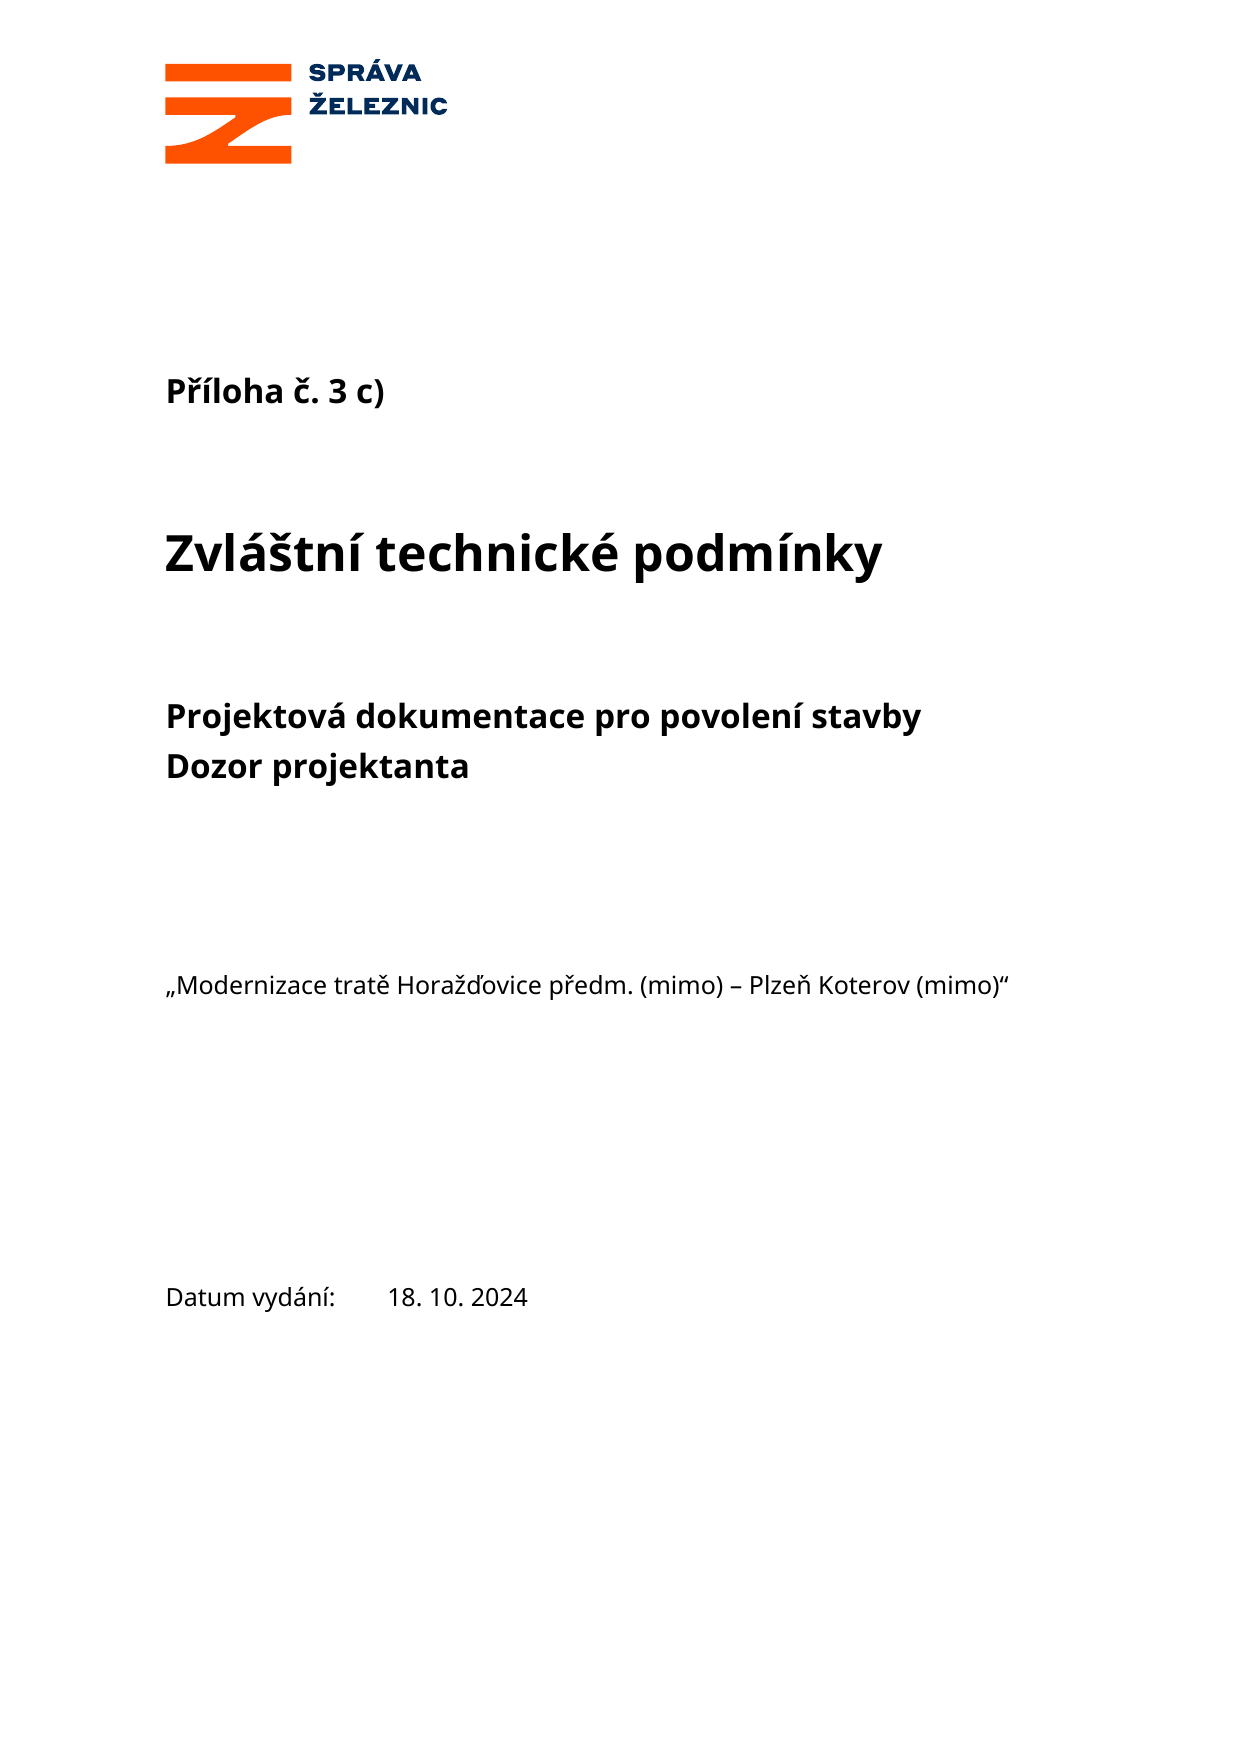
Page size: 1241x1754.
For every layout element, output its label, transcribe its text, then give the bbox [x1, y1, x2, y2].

text Datum vydání: 18. 10. 2024 [165, 1279, 1075, 1313]
text Projektová dokumentace pro povolení stavby Dozor projektanta [165, 693, 1075, 788]
text Příloha č. 3 c) [165, 368, 1075, 413]
text Zvláštní technické podmínky [165, 518, 1075, 586]
